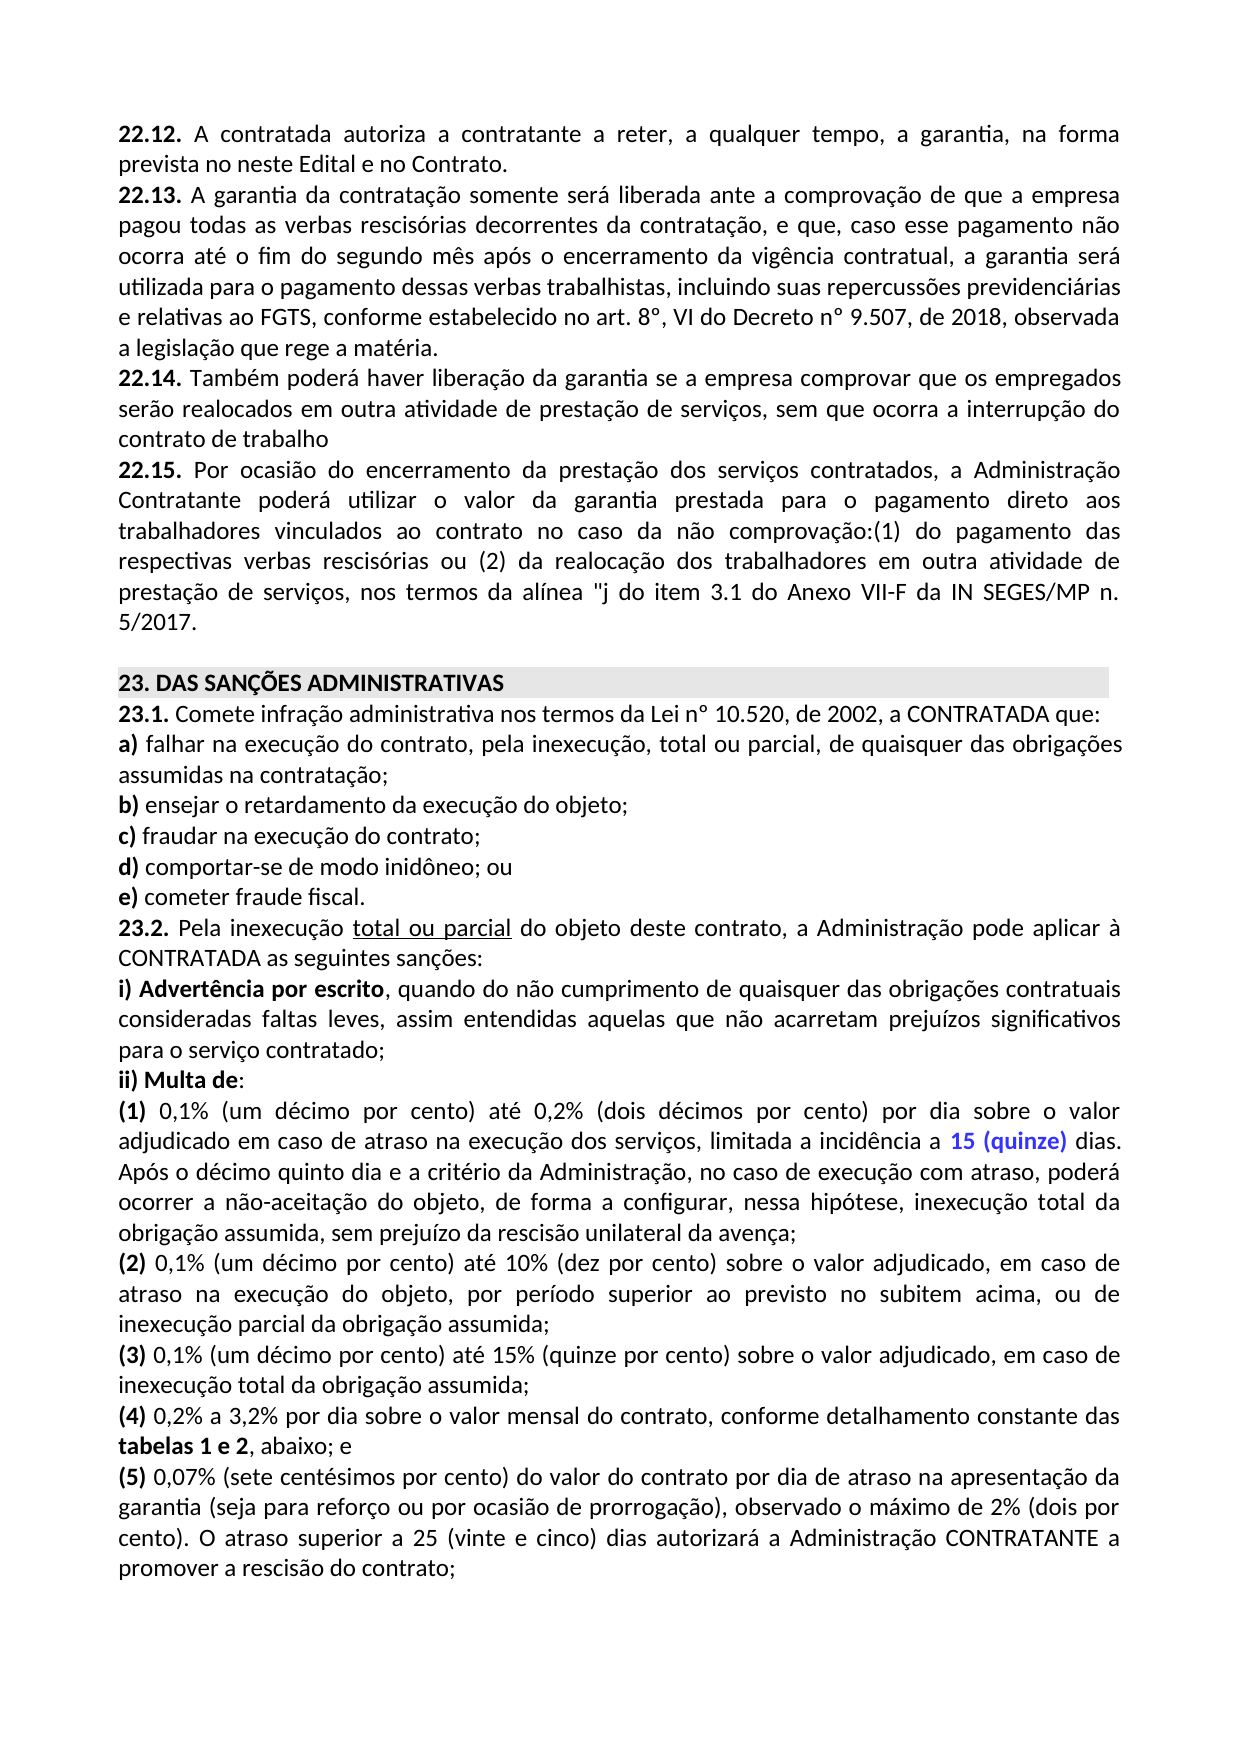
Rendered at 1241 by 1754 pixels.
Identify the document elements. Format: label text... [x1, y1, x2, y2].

list d) comportar-se de modo inidôneo; ou [118, 851, 1125, 881]
list 22.14. Também poderá haver liberação da garantia se a empresa comprovar que os empregados serão realocados em outra atividade de prestação de serviços, sem que ocorra a interrupção do contrato de trabalho [118, 362, 1122, 454]
list 23.2. Pela inexecução total ou parcial do objeto deste contrato, a Administração pode aplicar à CONTRATADA as seguintes sanções: [118, 912, 1122, 973]
list a) falhar na execução do contrato, pela inexecução, total ou parcial, de quaisquer das obrigações assumidas na contratação; [118, 728, 1125, 789]
text 23. DAS SANÇÕES ADMINISTRATIVAS [118, 667, 1109, 698]
text (1) 0,1% (um décimo por cento) até 0,2% (dois décimos por cento) por dia sobre o valor adjudicado em caso de atraso na execução dos serviços, limitada a incidência a 15 (quinze) dias. Após o décimo quinto dia e a critério da Administração, no caso de execução com atraso, poderá ocorrer a não-aceitação do objeto, de forma a configurar, nessa hipótese, inexecução total da obrigação assumida, sem prejuízo da rescisão unilateral da avença; [118, 1095, 1122, 1247]
text (3) 0,1% (um décimo por cento) até 15% (quinze por cento) sobre o valor adjudicado, em caso de inexecução total da obrigação assumida; [118, 1339, 1122, 1400]
list 22.13. A garantia da contratação somente será liberada ante a comprovação de que a empresa pagou todas as verbas rescisórias decorrentes da contratação, e que, caso esse pagamento não ocorra até o fim do segundo mês após o encerramento da vigência contratual, a garantia será utilizada para o pagamento dessas verbas trabalhistas, incluindo suas repercussões previdenciárias e relativas ao FGTS, conforme estabelecido no art. 8º, VI do Decreto nº 9.507, de 2018, observada a legislação que rege a matéria. [118, 179, 1122, 362]
list 22.12. A contratada autoriza a contratante a reter, a qualquer tempo, a garantia, na forma prevista no neste Edital e no Contrato. [118, 118, 1122, 179]
list 23.1. Comete infração administrativa nos termos da Lei nº 10.520, de 2002, a CONTRATADA que: [118, 698, 1122, 728]
list e) cometer fraude fiscal. [118, 881, 1125, 912]
text (5) 0,07% (sete centésimos por cento) do valor do contrato por dia de atraso na apresentação da garantia (seja para reforço ou por ocasião de prorrogação), observado o máximo de 2% (dois por cento). O atraso superior a 25 (vinte e cinco) dias autorizará a Administração CONTRATANTE a promover a rescisão do contrato; [118, 1461, 1122, 1583]
text ii) Multa de: [118, 1064, 1122, 1095]
list b) ensejar o retardamento da execução do objeto; [118, 789, 1125, 820]
text (4) 0,2% a 3,2% por dia sobre o valor mensal do contrato, conforme detalhamento constante das tabelas 1 e 2, abaixo; e [118, 1400, 1122, 1461]
list c) fraudar na execução do contrato; [118, 820, 1125, 851]
text i) Advertência por escrito, quando do não cumprimento de quaisquer das obrigações contratuais consideradas faltas leves, assim entendidas aquelas que não acarretam prejuízos significativos para o serviço contratado; [118, 973, 1122, 1064]
text (2) 0,1% (um décimo por cento) até 10% (dez por cento) sobre o valor adjudicado, em caso de atraso na execução do objeto, por período superior ao previsto no subitem acima, ou de inexecução parcial da obrigação assumida; [118, 1247, 1122, 1339]
list 22.15. Por ocasião do encerramento da prestação dos serviços contratados, a Administração Contratante poderá utilizar o valor da garantia prestada para o pagamento direto aos trabalhadores vinculados ao contrato no caso da não comprovação:(1) do pagamento das respectivas verbas rescisórias ou (2) da realocação dos trabalhadores em outra atividade de prestação de serviços, nos termos da alínea "j do item 3.1 do Anexo VII-F da IN SEGES/MP n. 5/2017. [118, 454, 1122, 637]
